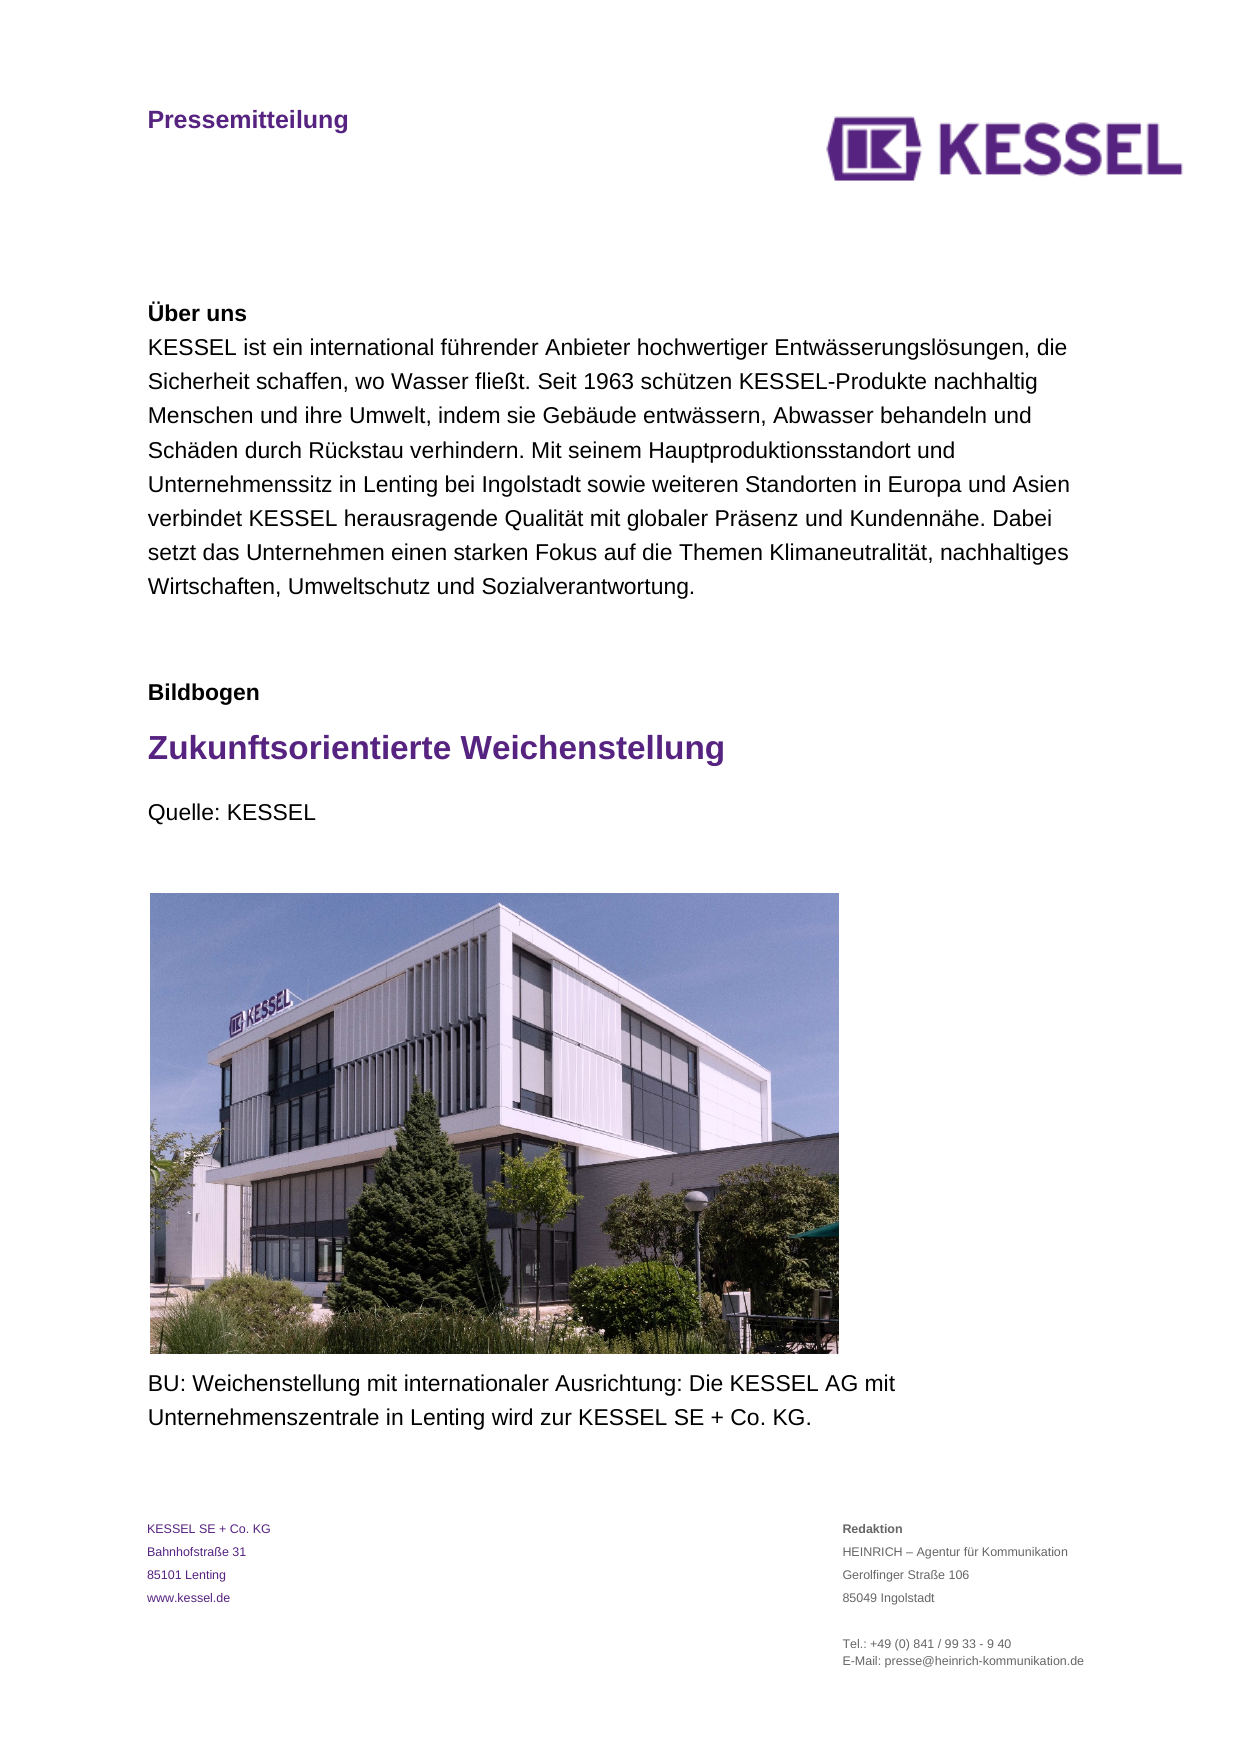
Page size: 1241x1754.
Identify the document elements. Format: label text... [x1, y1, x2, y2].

picture [148, 893, 839, 1352]
text BU: Weichenstellung mit internationaler Ausrichtung: Die KESSEL AG mit Unternehmenszentrale in Lenting wird zur KESSEL SE + Co. KG. [148, 1369, 1092, 1430]
subtitle Zukunftsorientierte Weichenstellung [148, 732, 1092, 766]
text Quelle: KESSEL [148, 799, 1092, 826]
subtitle Bildbogen [148, 674, 1092, 707]
text Über uns [148, 300, 1092, 326]
text KESSEL ist ein international führender Anbieter hochwertiger Entwässerungslösungen, die Sicherheit schaffen, wo Wasser fließt. Seit 1963 schützen KESSEL-Produkte nachhaltig Menschen und ihre Umwelt, indem sie Gebäude entwässern, Abwasser behandeln und Schäden durch Rückstau verhindern. Mit seinem Hauptproduktionsstandort und Unternehmenssitz in Lenting bei Ingolstadt sowie weiteren Standorten in Europa und Asien verbindet KESSEL herausragende Qualität mit globaler Präsenz und Kundennähe. Dabei setzt das Unternehmen einen starken Fokus auf die Themen Klimaneutralität, nachhaltiges Wirtschaften, Umweltschutz und Sozialverantwortung. [148, 334, 1092, 600]
